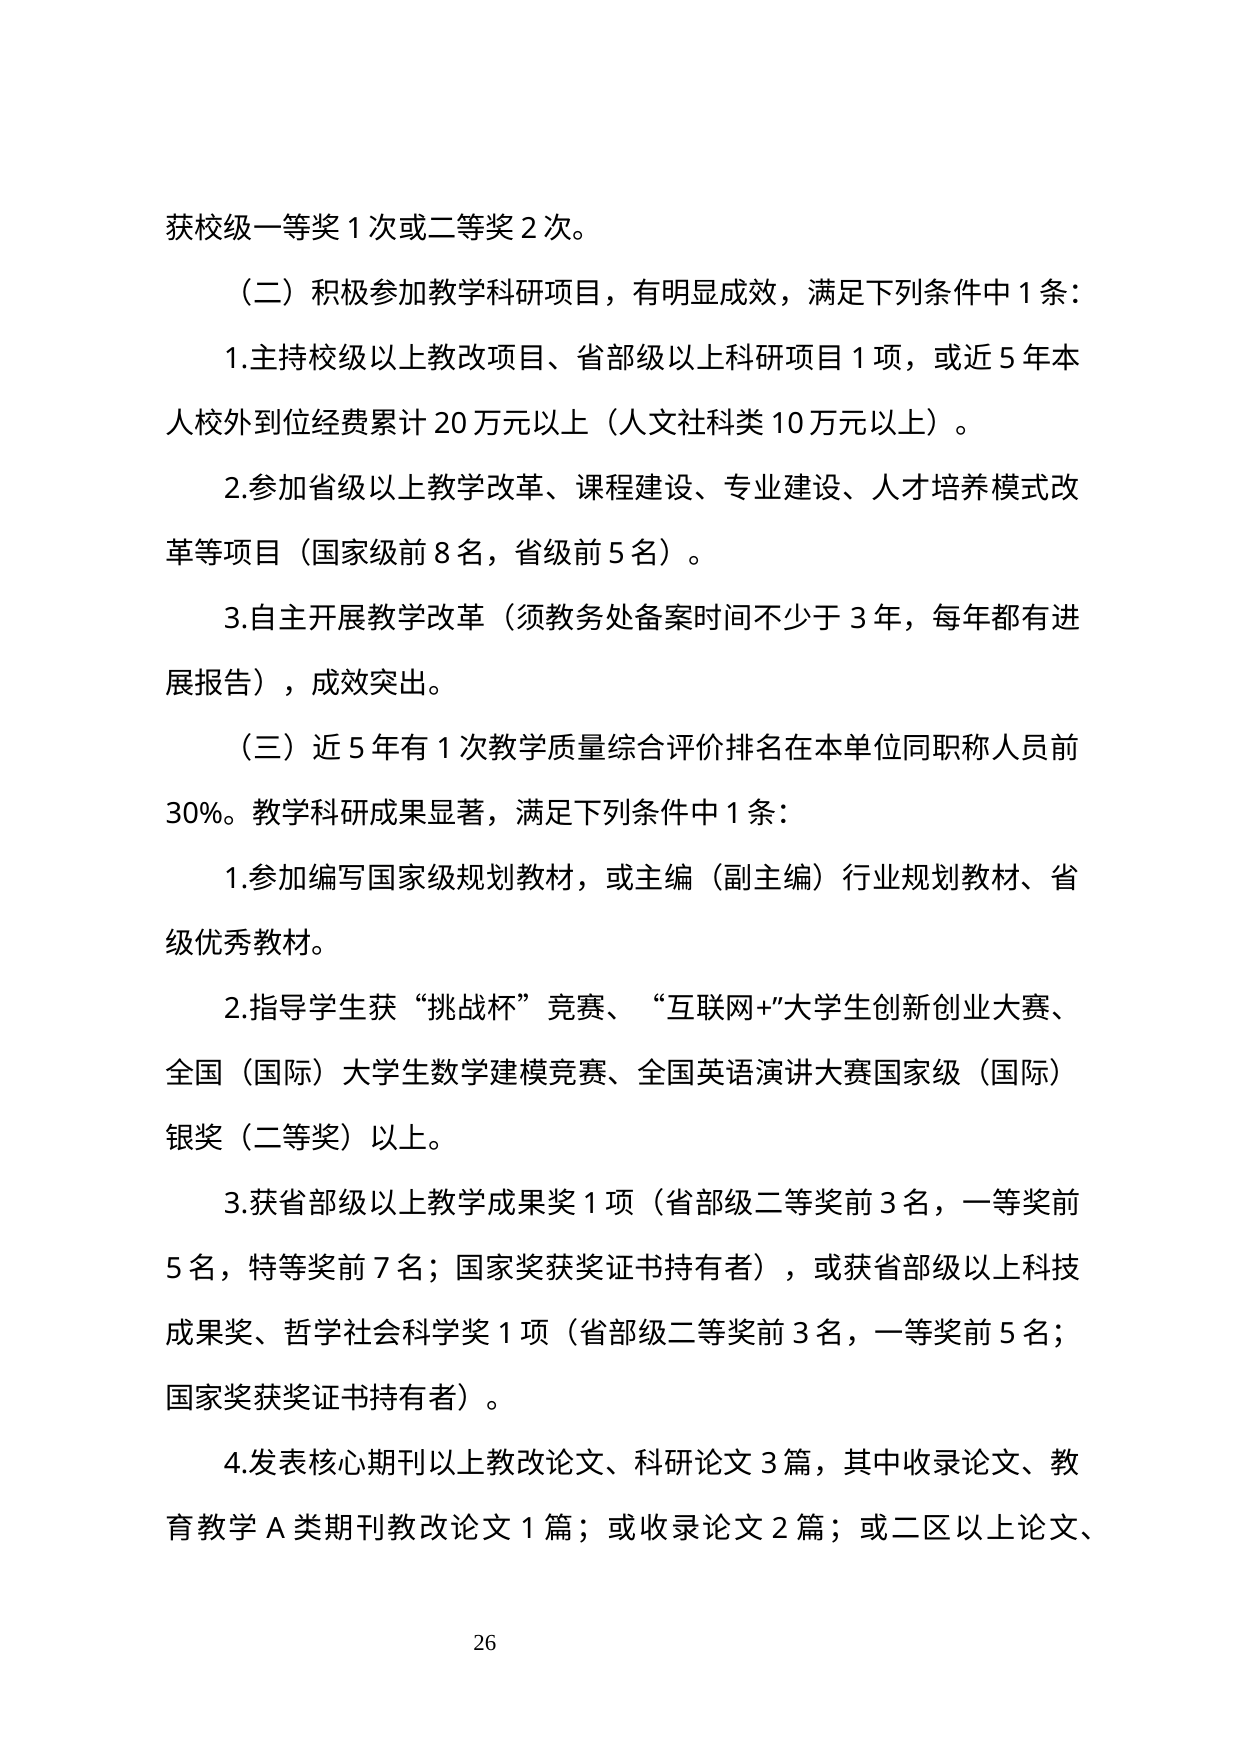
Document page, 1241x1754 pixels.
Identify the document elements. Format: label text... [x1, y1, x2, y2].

text 3.自主开展教学改革（须教务处备案时间不少于3年，每年都有进展报告），成效突出。 [165, 583, 1081, 713]
text 2.指导学生获“挑战杯”竞赛、“互联网+”大学生创新创业大赛、全国（国际）大学生数学建模竞赛、全国英语演讲大赛国家级（国际）银奖（二等奖）以上。 [165, 973, 1081, 1168]
text 3.获省部级以上教学成果奖1项（省部级二等奖前3名，一等奖前5名，特等奖前7名；国家奖获奖证书持有者），或获省部级以上科技成果奖、哲学社会科学奖1项（省部级二等奖前3名，一等奖前5名；国家奖获奖证书持有者）。 [165, 1168, 1081, 1428]
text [165, 193, 1081, 258]
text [165, 1428, 1081, 1558]
text 2.参加省级以上教学改革、课程建设、专业建设、人才培养模式改革等项目（国家级前8名，省级前5名）。 [165, 453, 1081, 583]
text （二）积极参加教学科研项目，有明显成效，满足下列条件中1条： [165, 258, 1081, 323]
text 1.参加编写国家级规划教材，或主编（副主编）行业规划教材、省级优秀教材。 [165, 843, 1081, 973]
text （三）近5年有1次教学质量综合评价排名在本单位同职称人员前30%。教学科研成果显著，满足下列条件中1条： [165, 713, 1081, 843]
text 1.主持校级以上教改项目、省部级以上科研项目1项，或近5年本人校外到位经费累计20万元以上（人文社科类10万元以上）。 [165, 323, 1081, 453]
